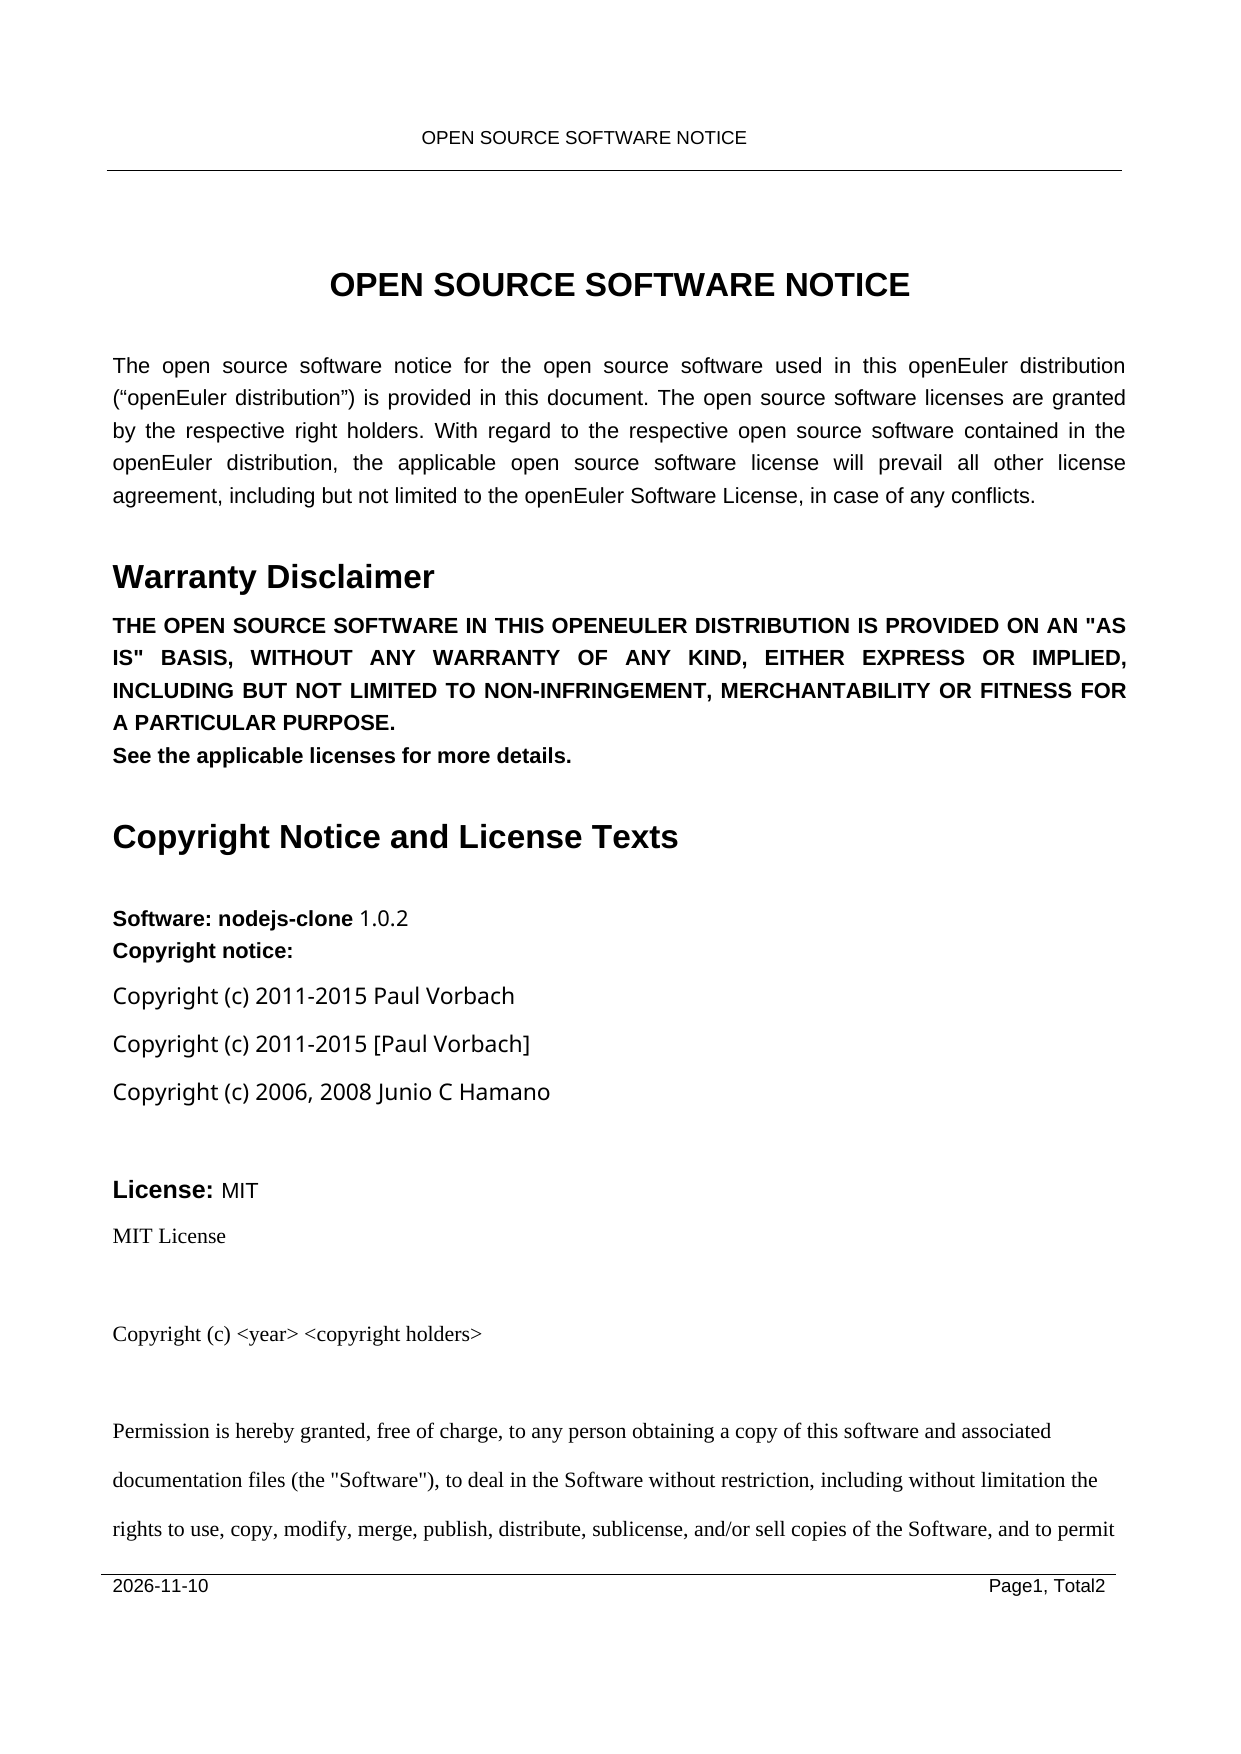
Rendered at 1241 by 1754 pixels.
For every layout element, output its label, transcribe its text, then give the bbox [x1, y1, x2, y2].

text Copyright (c) 2011-2015 Paul Vorbach [112, 979, 1128, 1012]
text Copyright (c) 2006, 2008 Junio C Hamano [112, 1075, 1128, 1157]
text OPEN SOURCE SOFTWARE NOTICE [112, 251, 1128, 316]
text Copyright Notice and License Texts [112, 804, 1128, 869]
text License: MIT [112, 1173, 1128, 1205]
text Copyright notice: [112, 934, 1128, 966]
text The open source software notice for the open source software used in this openEuler distribution (“openEuler distribution”) is provided in this document. The open source software licenses are granted by the respective right holders. With regard to the respective open source software contained in the openEuler distribution, the applicable open source software license will prevail all other license agreement, including but not limited to the openEuler Software License, in case of any conflicts. [112, 349, 1128, 511]
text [112, 1220, 1128, 1545]
text Software: nodejs-clone 1.0.2 [112, 901, 1128, 934]
text Copyright (c) 2011-2015 [Paul Vorbach] [112, 1027, 1128, 1060]
text Warranty Disclaimer [112, 544, 1128, 609]
text THE OPEN SOURCE SOFTWARE IN THIS OPENEULER DISTRIBUTION IS PROVIDED ON AN "AS IS" BASIS, WITHOUT ANY WARRANTY OF ANY KIND, EITHER EXPRESS OR IMPLIED, INCLUDING BUT NOT LIMITED TO NON-INFRINGEMENT, MERCHANTABILITY OR FITNESS FOR A PARTICULAR PURPOSE. See the applicable licenses for more details. [112, 609, 1128, 771]
